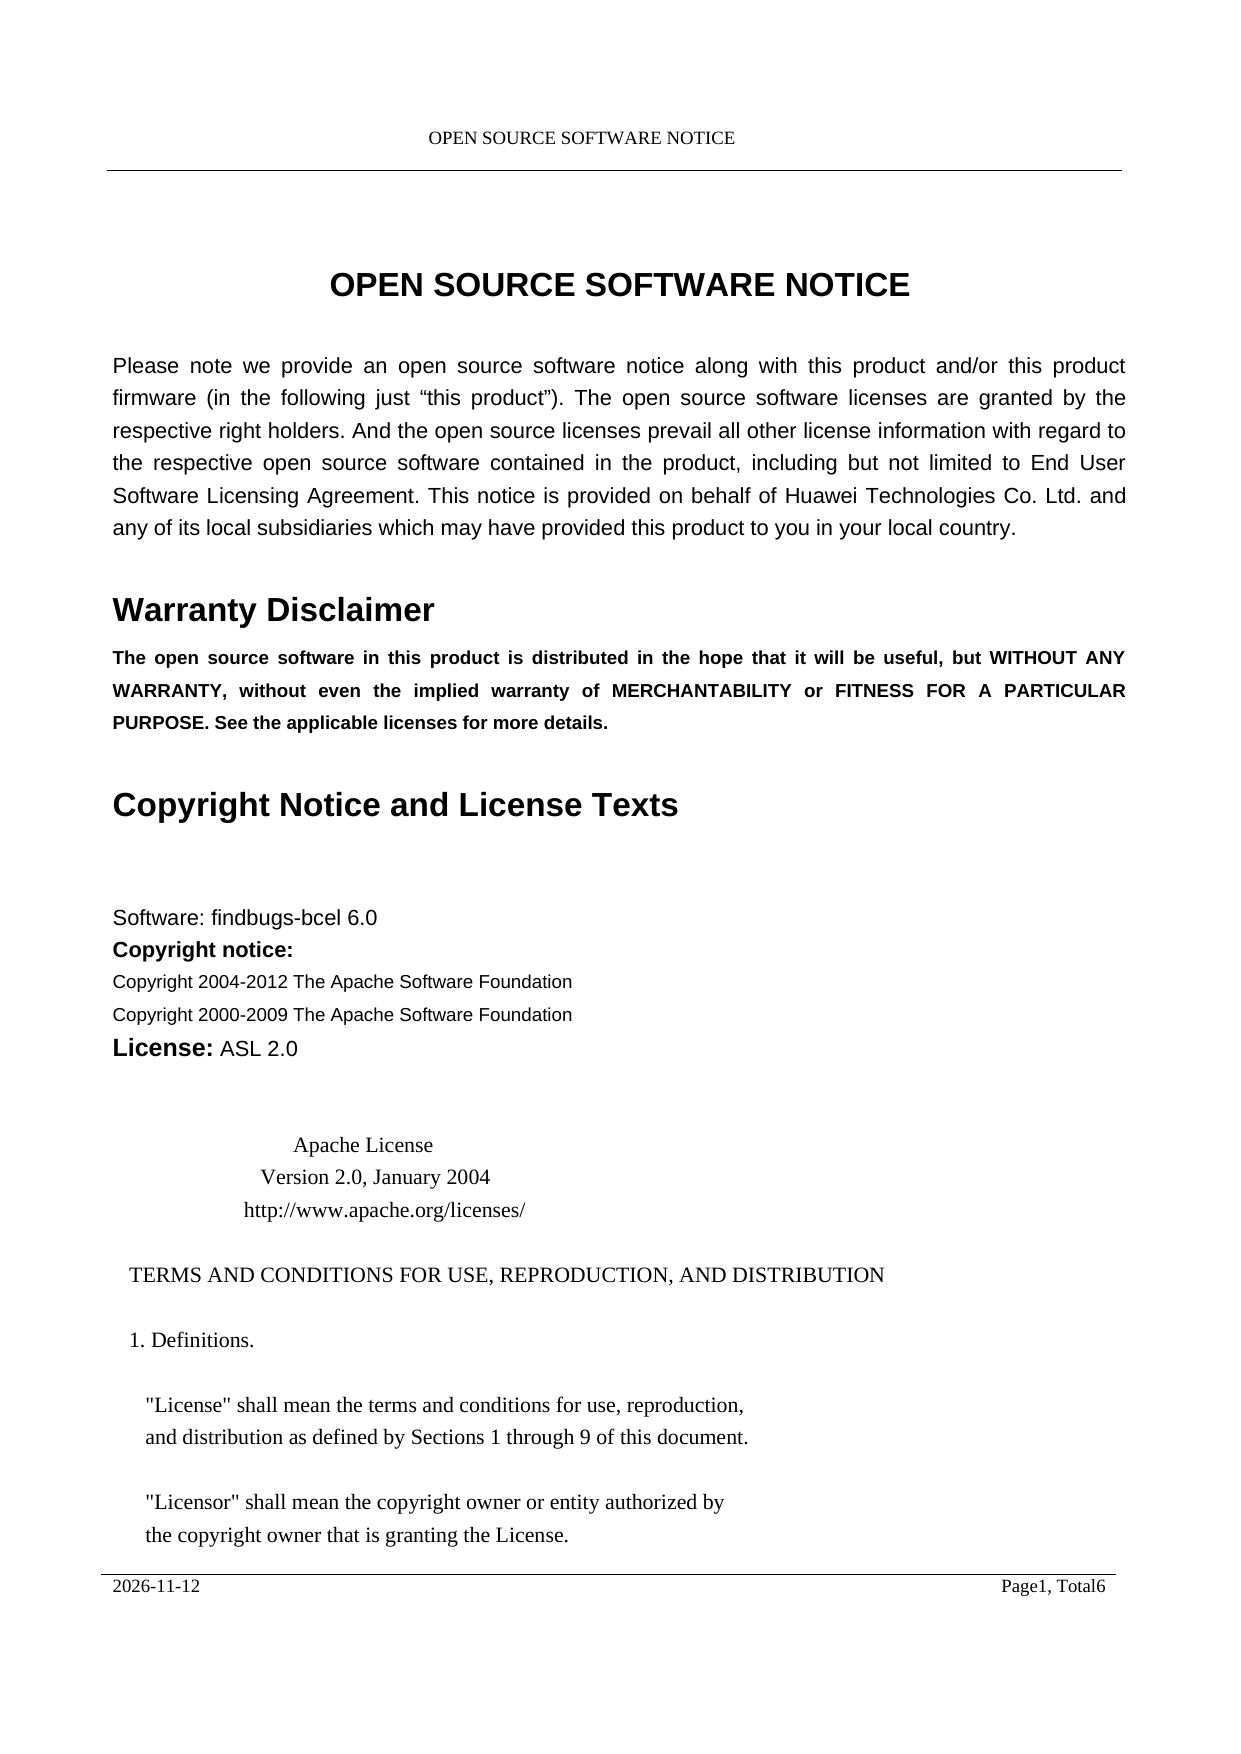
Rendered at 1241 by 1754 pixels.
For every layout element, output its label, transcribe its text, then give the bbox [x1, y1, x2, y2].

text Copyright Notice and License Texts [112, 771, 1128, 836]
text Software: findbugs-bcel 6.0 [112, 901, 1128, 933]
text Warranty Disclaimer [112, 576, 1128, 641]
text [112, 1031, 1128, 1551]
text Copyright 2004-2012 The Apache Software Foundation [112, 966, 1128, 998]
text Please note we provide an open source software notice along with this product and/or this product firmware (in the following just “this product”). The open source software licenses are granted by the respective right holders. And the open source licenses prevail all other license information with regard to the respective open source software contained in the product, including but not limited to End User Software Licensing Agreement. This notice is provided on behalf of Huawei Technologies Co. Ltd. and any of its local subsidiaries which may have provided this product to you in your local country. [112, 349, 1128, 544]
text Copyright notice: [112, 933, 1128, 966]
text OPEN SOURCE SOFTWARE NOTICE [112, 251, 1128, 316]
text Copyright 2000-2009 The Apache Software Foundation [112, 998, 1128, 1031]
text The open source software in this product is distributed in the hope that it will be useful, but WITHOUT ANY WARRANTY, without even the implied warranty of MERCHANTABILITY or FITNESS FOR A PARTICULAR PURPOSE. See the applicable licenses for more details. [112, 641, 1128, 739]
